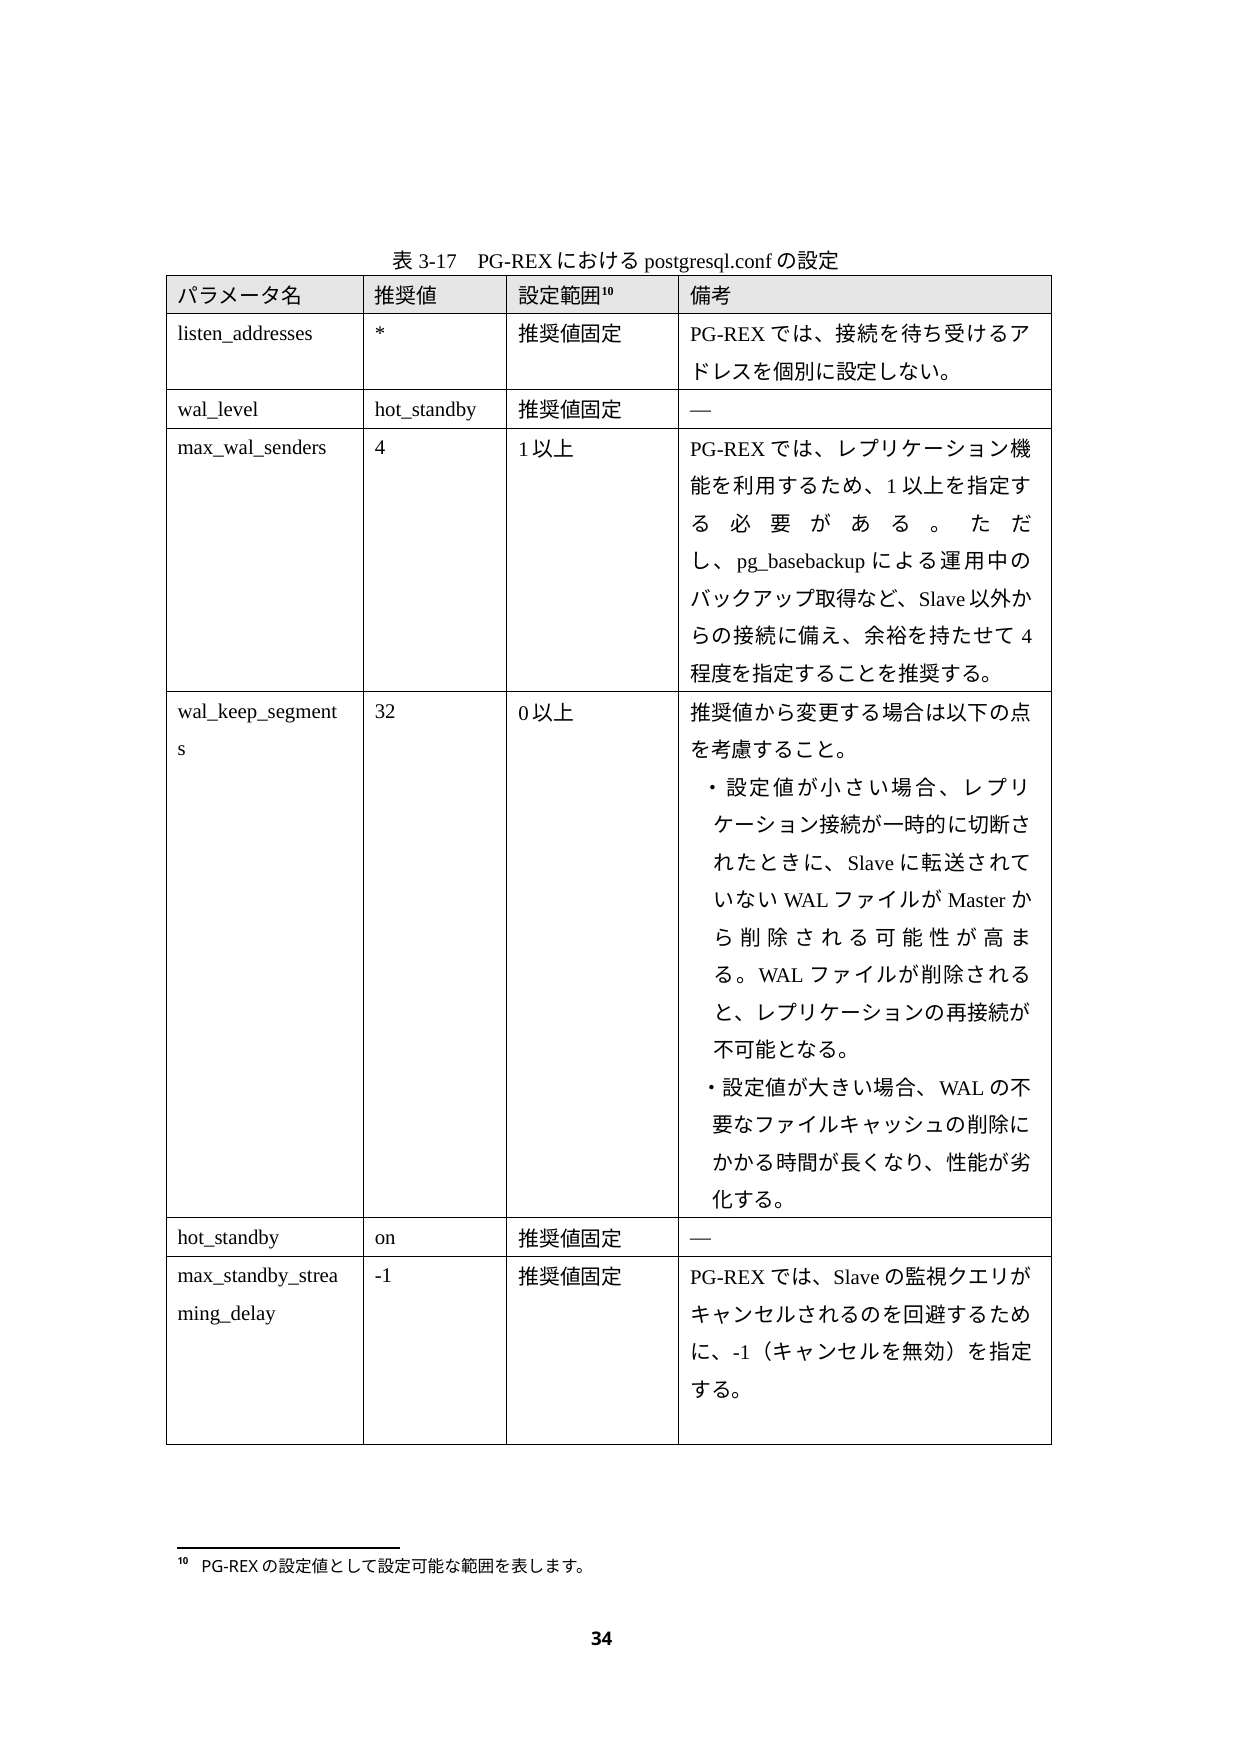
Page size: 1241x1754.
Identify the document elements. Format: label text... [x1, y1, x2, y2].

table_cell 推奨値固定 [507, 314, 678, 389]
table_cell on [364, 1218, 506, 1256]
table_cell hot_standby [167, 1218, 363, 1256]
table_cell wal_level [167, 390, 363, 428]
table_cell 推奨値固定 [507, 1218, 678, 1256]
table_cell hot_standby [364, 390, 506, 428]
table_cell ― [679, 1218, 1051, 1256]
table_cell 1以上 [507, 429, 678, 691]
table_cell max_standby_streaming_delay [167, 1257, 363, 1444]
table_header パラメータ名 [167, 276, 363, 313]
table_cell max_wal_senders [167, 429, 363, 691]
table_cell PG-REXでは、レプリケーション機能を利用するため、1以上を指定する必要がある。ただし、pg_basebackupによる運用中のバックアップ取得など、Slave以外からの接続に備え、余裕を持たせて4程度を指定することを推奨する。 [679, 429, 1051, 691]
table_cell 推奨値から変更する場合は以下の点を考慮すること。 ・設定値が小さい場合、レプリケーション接続が一時的に切断されたときに、Slaveに転送されていないWALファイルがMasterから削除される可能性が高まる。WALファイルが削除されると、レプリケーションの再接続が不可能となる。 ・設定値が大きい場合、WALの不要なファイルキャッシュの削除にかかる時間が長くなり、性能が劣化する。 [679, 692, 1051, 1217]
table_cell * [364, 314, 506, 389]
table_cell PG-REXでは、Slaveの監視クエリがキャンセルされるのを回避するために、-1（キャンセルを無効）を指定する。 [679, 1257, 1051, 1444]
table_cell 0以上 [507, 692, 678, 1217]
table_header 推奨値 [364, 276, 506, 313]
table_cell listen_addresses [167, 314, 363, 389]
table_cell 推奨値固定 [507, 1257, 678, 1444]
table_header 設定範囲 [507, 276, 678, 313]
table_cell wal_keep_segments [167, 692, 363, 1217]
table_cell -1 [364, 1257, 506, 1444]
table_cell 32 [364, 692, 506, 1217]
text 表 3-7 PG-REXにおけるpostgresql.confの設定 [177, 244, 1054, 274]
table_cell ― [679, 390, 1051, 428]
table_header 備考 [679, 276, 1051, 313]
table_cell 推奨値固定 [507, 390, 678, 428]
table_cell 4 [364, 429, 506, 691]
table_cell PG-REXでは、接続を待ち受けるアドレスを個別に設定しない。 [679, 314, 1051, 389]
